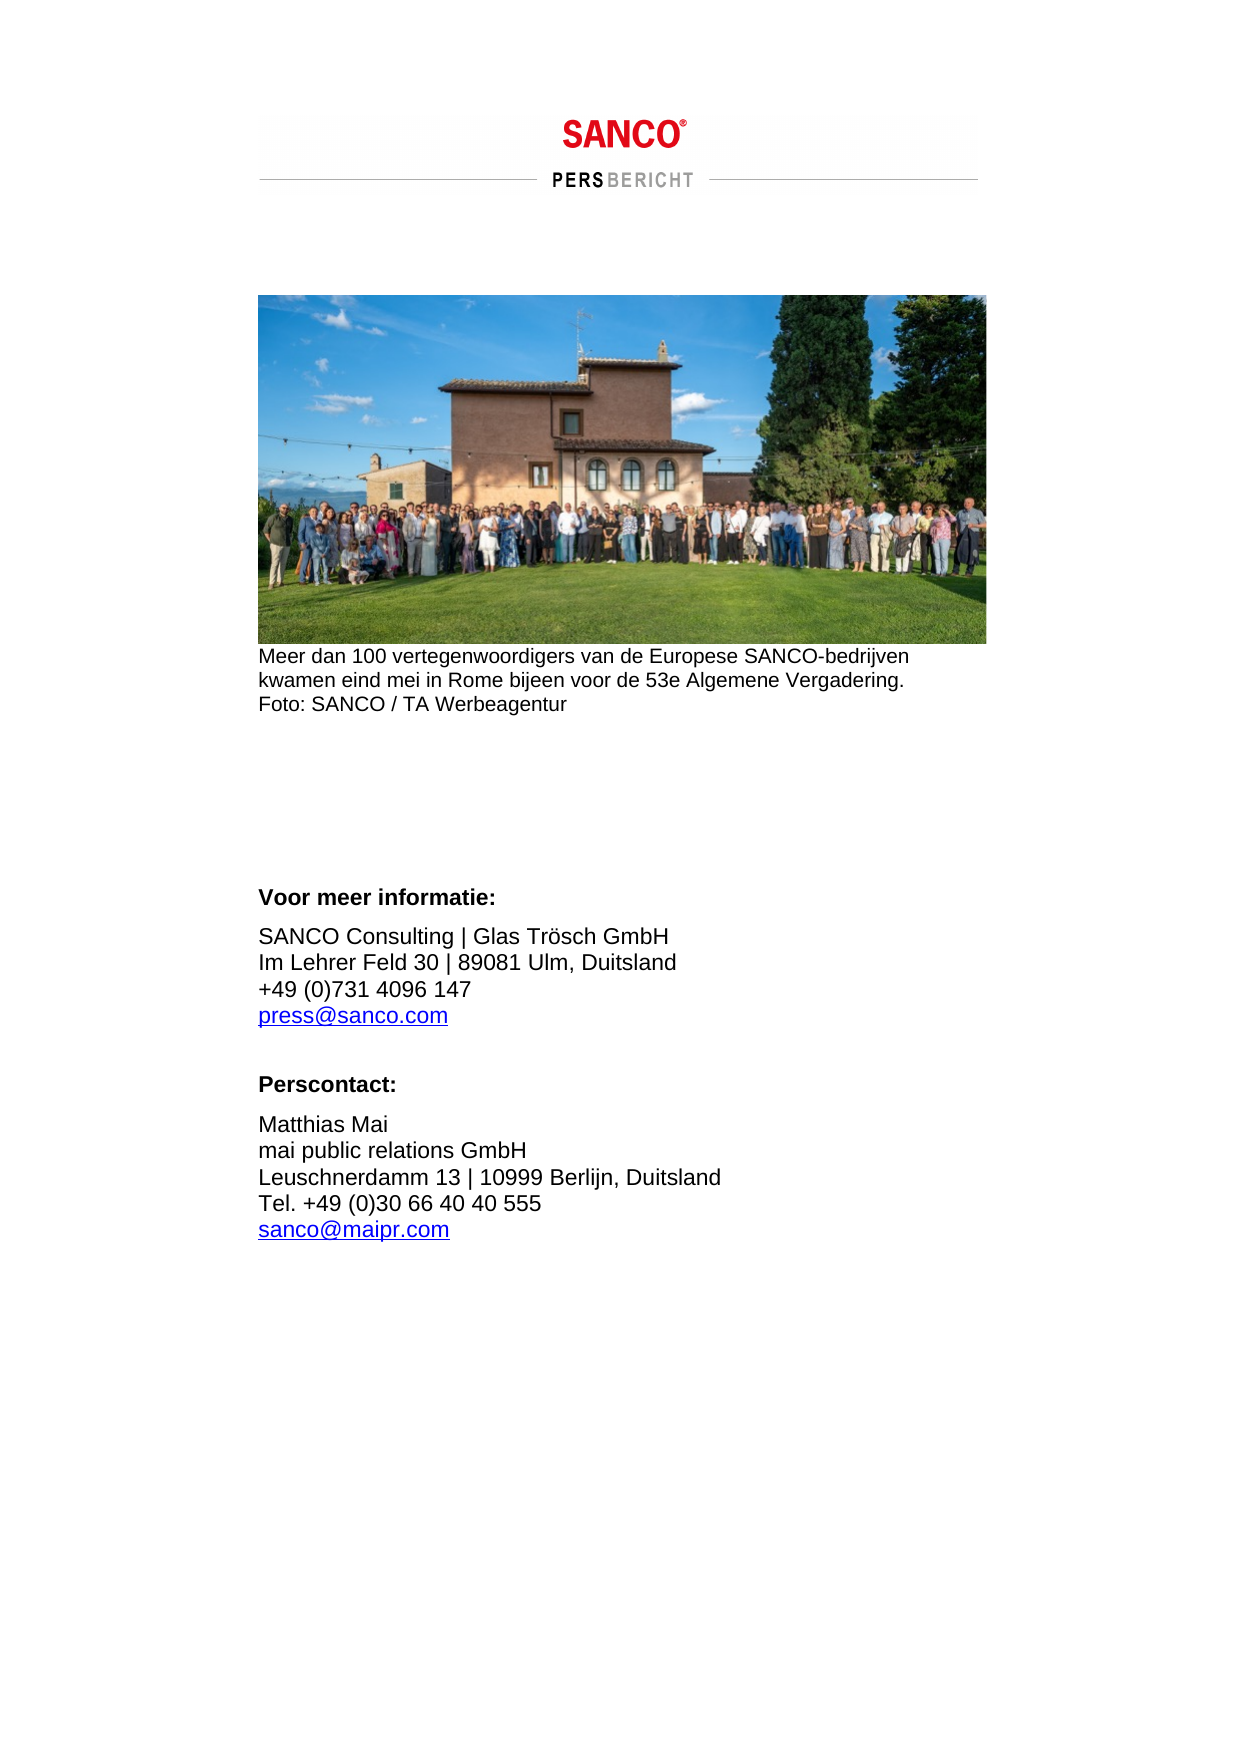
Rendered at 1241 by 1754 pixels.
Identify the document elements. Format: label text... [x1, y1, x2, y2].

text Leuschnerdamm 13 | 10999 Berlijn, Duitsland [258, 1164, 986, 1190]
text sanco@maipr.com [258, 1216, 986, 1243]
text Matthias Mai [258, 1111, 986, 1137]
text SANCO Consulting | Glas Trösch GmbH [258, 923, 986, 949]
text Perscontact: [258, 1071, 986, 1098]
text Im Lehrer Feld 30 | 89081 Ulm, Duitsland [258, 949, 986, 976]
text Tel. +49 (0)30 66 40 40 555 [258, 1190, 986, 1216]
text Foto: SANCO / TA Werbeagentur [258, 692, 986, 716]
text press@sanco.com [258, 1002, 986, 1028]
text +49 (0)731 4096 147 [258, 976, 986, 1002]
text Voor meer informatie: [258, 883, 986, 910]
picture [258, 115, 978, 195]
text Meer dan 100 vertegenwoordigers van de Europese SANCO-bedrijven kwamen eind mei in Rome bijeen voor de 53e Algemene Vergadering. [258, 644, 986, 692]
picture [258, 295, 987, 644]
text mai public relations GmbH [258, 1137, 986, 1164]
